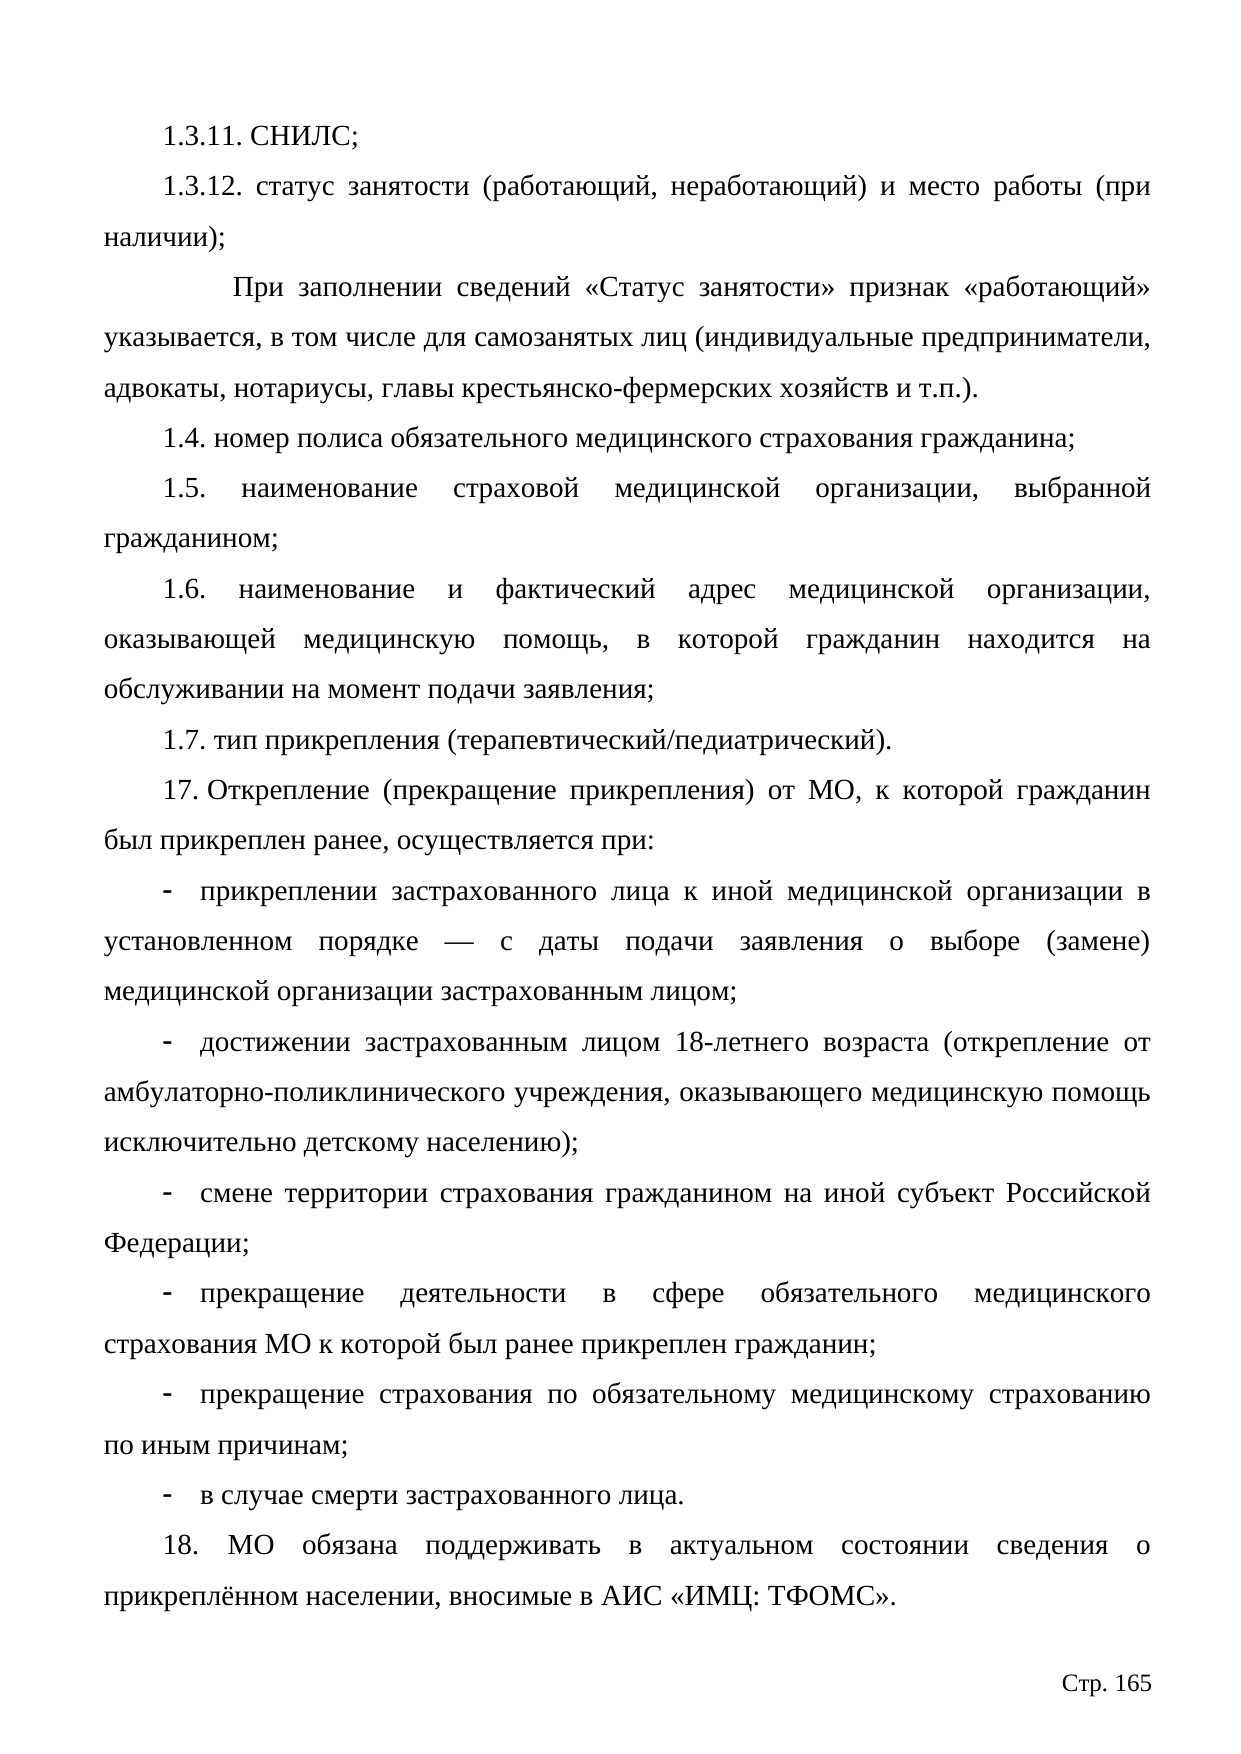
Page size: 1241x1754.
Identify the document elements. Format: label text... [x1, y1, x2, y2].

text 1.5. наименование страховой медицинской организации, выбранной гражданином; [103, 470, 1152, 554]
list в случае смерти застрахованного лица. [103, 1477, 1152, 1511]
list МО обязана поддерживать в актуальном состоянии сведения о прикреплённом населении, вносимые в АИС «ИМЦ: ТФОМС». [103, 1527, 1152, 1611]
list прикреплении застрахованного лица к иной медицинской организации в установленном порядке — с даты подачи заявления о выборе (замене) медицинской организации застрахованным лицом; [103, 873, 1152, 1007]
list прекращение страхования по обязательному медицинскому страхованию по иным причинам; [103, 1376, 1152, 1460]
text 1.7. тип прикрепления (терапевтический/педиатрический). [103, 722, 1152, 755]
text 1.4. номер полиса обязательного медицинского страхования гражданина; [103, 420, 1152, 453]
list смене территории страхования гражданином на иной субъект Российской Федерации; [103, 1175, 1152, 1259]
list достижении застрахованным лицом 18-летнего возраста (открепление от амбулаторно-поликлинического учреждения, оказывающего медицинскую помощь исключительно детскому населению); [103, 1024, 1152, 1158]
list Открепление (прекращение прикрепления) от МО, к которой гражданин был прикреплен ранее, осуществляется при: [103, 772, 1152, 856]
text 1.3.11. СНИЛС; [103, 118, 1152, 152]
list прекращение деятельности в сфере обязательного медицинского страхования МО к которой был ранее прикреплен гражданин; [103, 1276, 1152, 1359]
text 1.3.12. статус занятости (работающий, неработающий) и место работы (при наличии); [103, 168, 1152, 252]
text 1.6. наименование и фактический адрес медицинской организации, оказывающей медицинскую помощь, в которой гражданин находится на обслуживании на момент подачи заявления; [103, 571, 1152, 705]
text При заполнении сведений «Статус занятости» признак «работающий» указывается, в том числе для самозанятых лиц (индивидуальные предприниматели, адвокаты, нотариусы, главы крестьянско-фермерских хозяйств и т.п.). [103, 269, 1152, 403]
